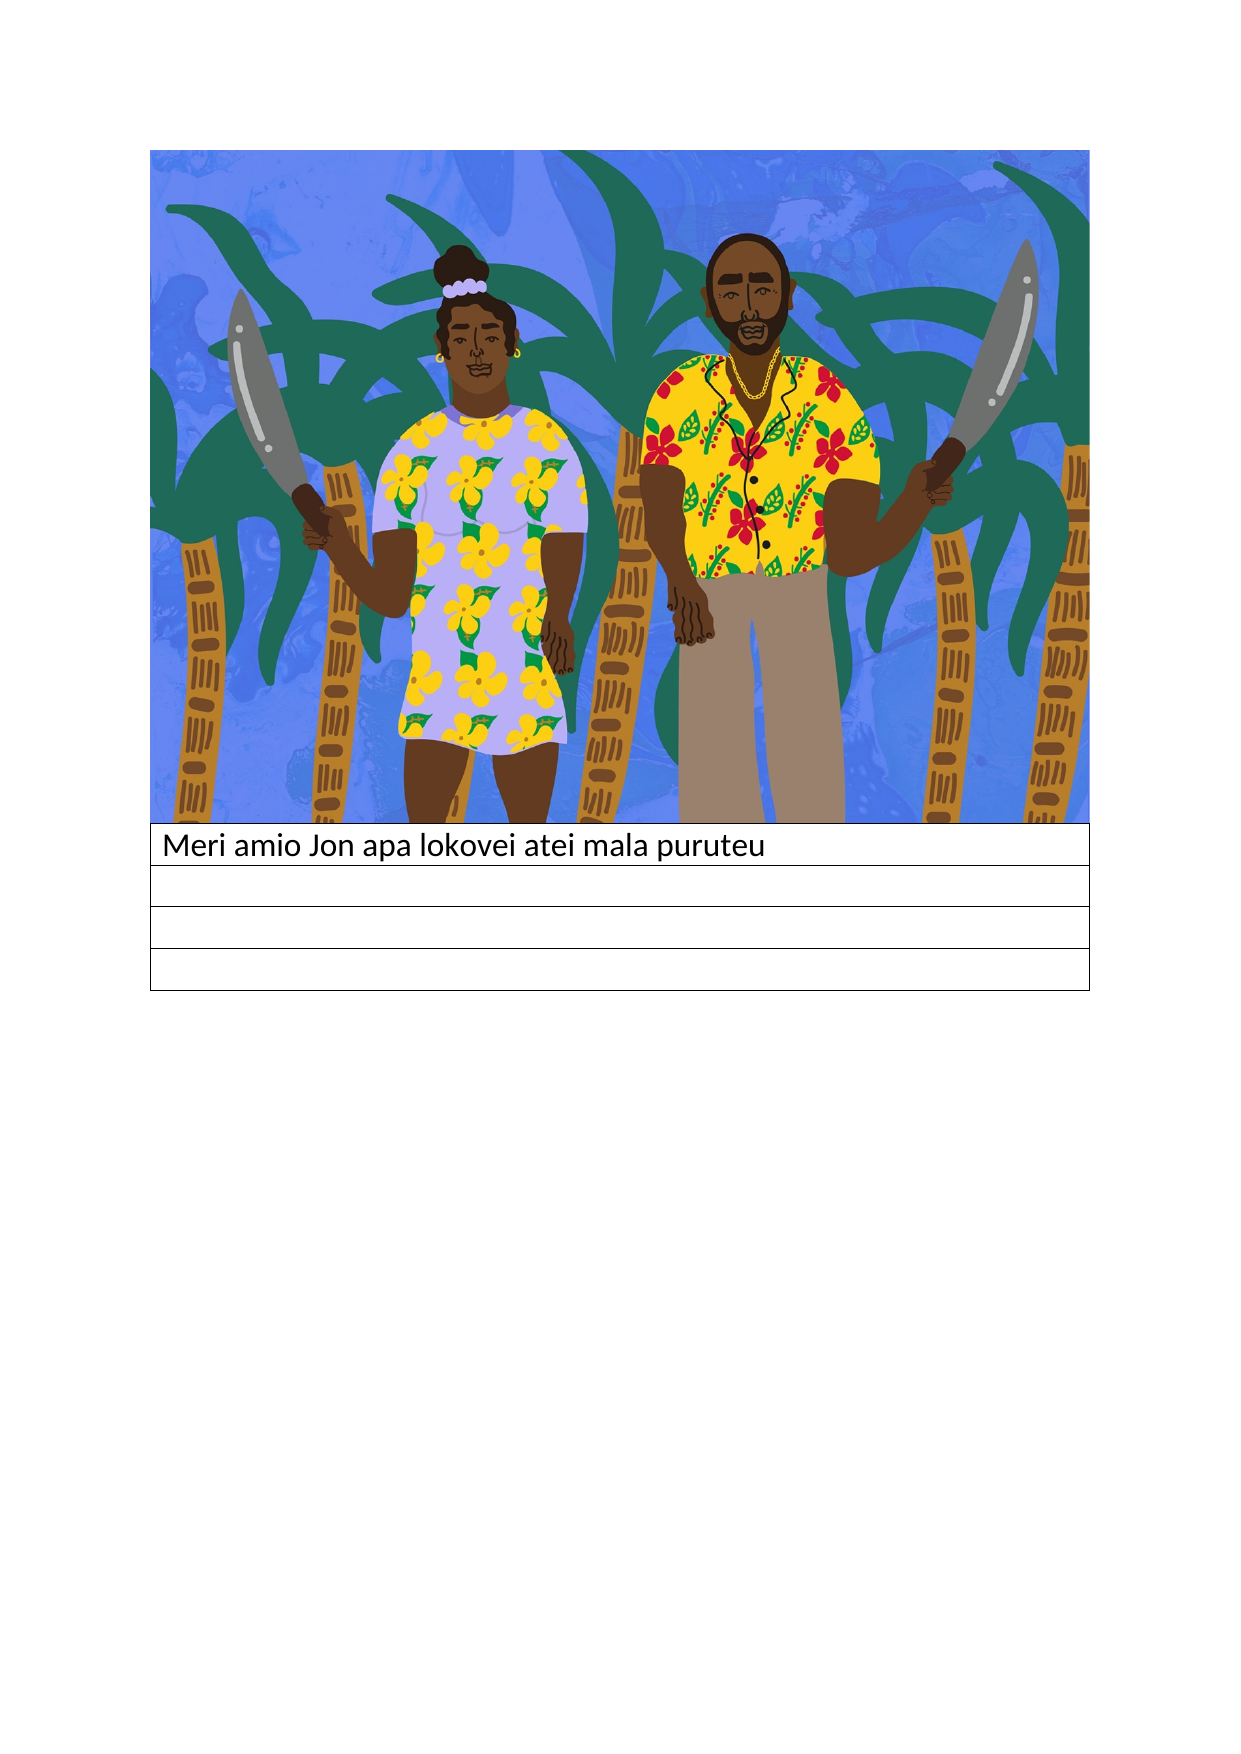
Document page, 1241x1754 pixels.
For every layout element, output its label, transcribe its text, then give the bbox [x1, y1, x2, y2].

table_cell [151, 866, 1089, 906]
table_cell [151, 907, 1089, 948]
picture [150, 150, 1090, 823]
table_header Meri amio Jon apa lokovei atei mala puruteu [151, 824, 1089, 864]
table_cell [151, 949, 1089, 990]
